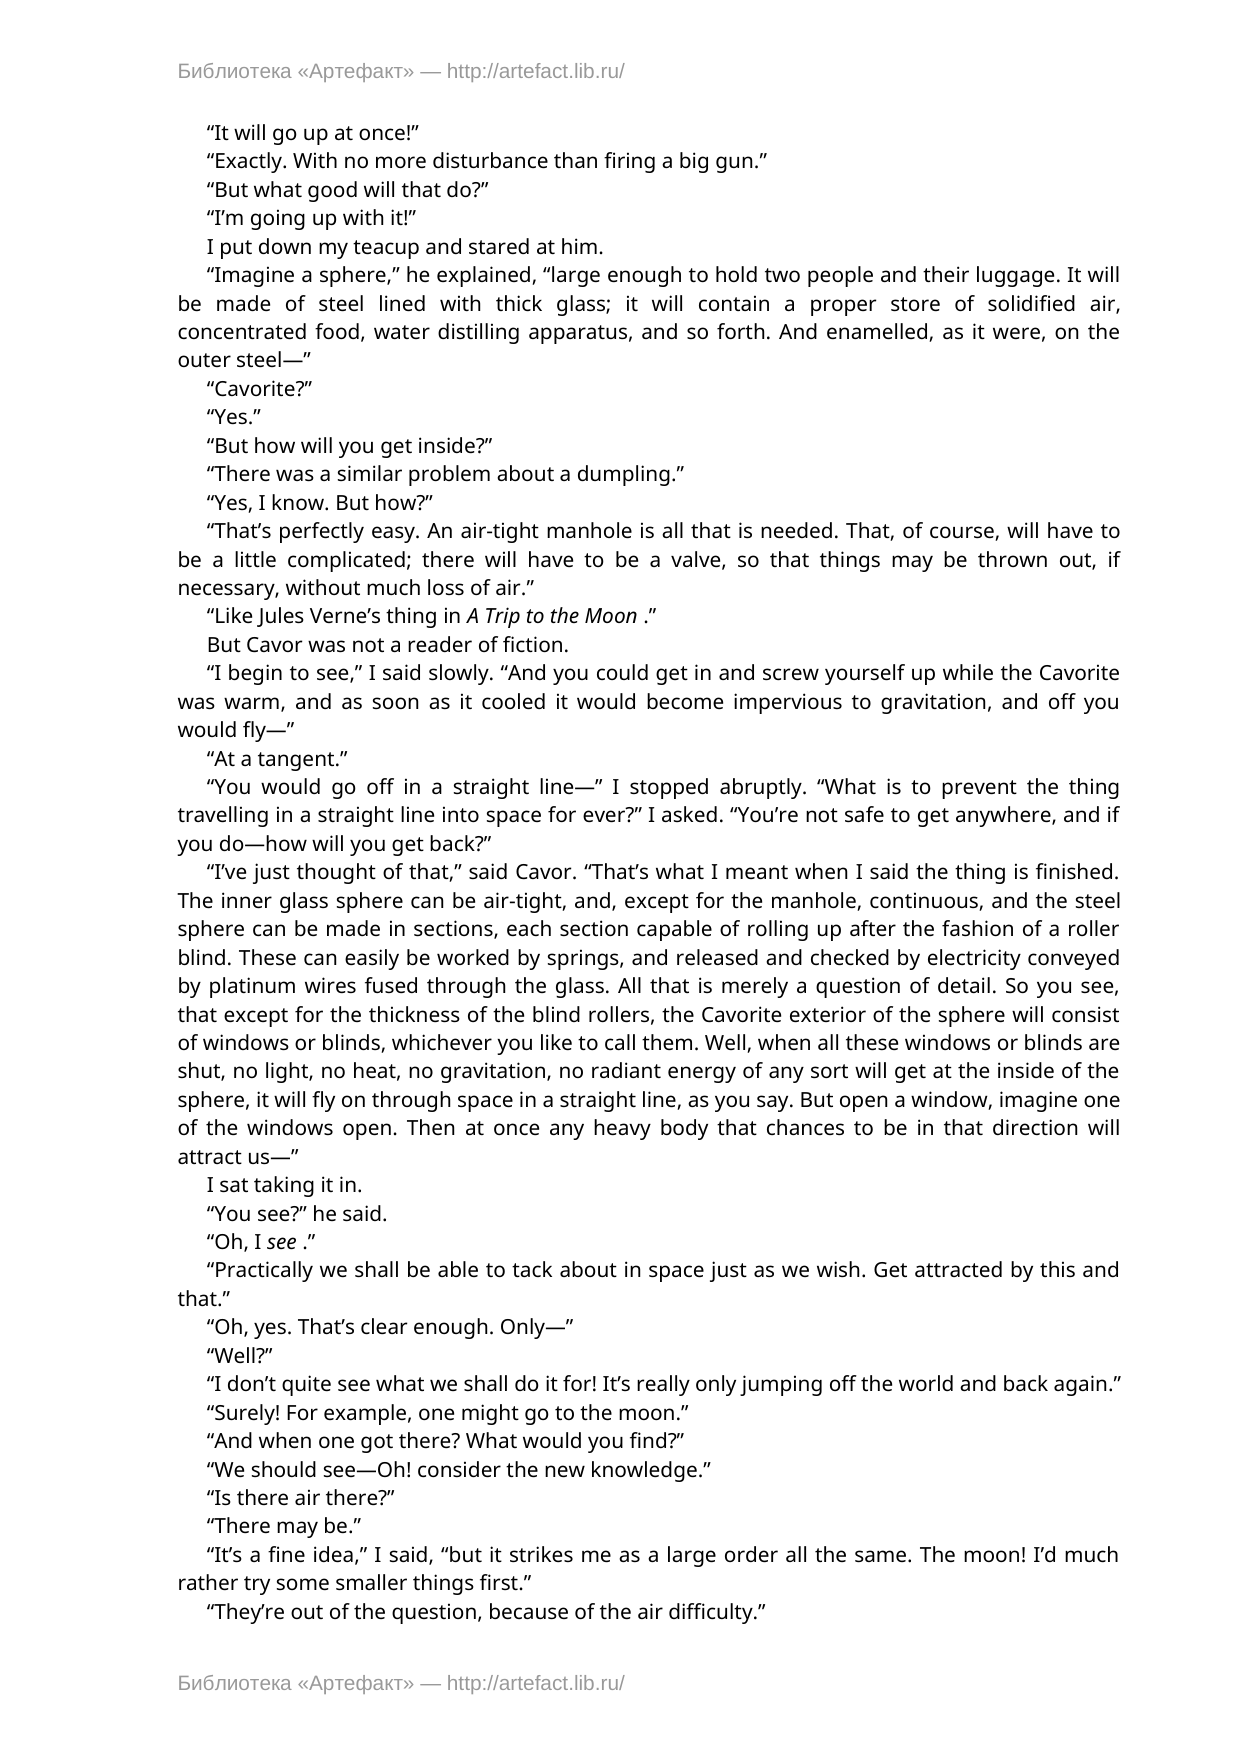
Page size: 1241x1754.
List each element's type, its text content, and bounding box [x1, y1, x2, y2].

text “Imagine a sphere,” he explained, “large enough to hold two people and their luggage. It will be made of steel lined with thick glass; it will contain a proper store of solidified air, concentrated food, water distilling apparatus, and so forth. And enamelled, as it were, on the outer steel—” [177, 260, 1122, 374]
text “And when one got there? What would you find?” [177, 1426, 1122, 1455]
text “I begin to see,” I said slowly. “And you could get in and screw yourself up while the Cavorite was warm, and as soon as it cooled it would become impervious to gravitation, and off you would fly—” [177, 658, 1122, 744]
text “That’s perfectly easy. An air-tight manhole is all that is needed. That, of course, will have to be a little complicated; there will have to be a valve, so that things may be thrown out, if necessary, without much loss of air.” [177, 516, 1122, 602]
text “Surely! For example, one might go to the moon.” [177, 1398, 1122, 1426]
text “Oh, yes. That’s clear enough. Only—” [177, 1312, 1122, 1341]
text “Practically we shall be able to tack about in space just as we wish. Get attracted by this and that.” [177, 1256, 1122, 1312]
text “Oh, I see .” [177, 1227, 1122, 1256]
text But Cavor was not a reader of fiction. [177, 630, 1122, 658]
text “There was a similar problem about a dumpling.” [177, 459, 1122, 488]
text “At a tangent.” [177, 744, 1122, 772]
text “You see?” he said. [177, 1199, 1122, 1227]
text “There may be.” [177, 1512, 1122, 1540]
text “But how will you get inside?” [177, 431, 1122, 459]
text “It will go up at once!” [177, 118, 1122, 147]
text “They’re out of the question, because of the air difficulty.” [177, 1597, 1122, 1625]
text “I’ve just thought of that,” said Cavor. “That’s what I meant when I said the thing is finished. The inner glass sphere can be air-tight, and, except for the manhole, continuous, and the steel sphere can be made in sections, each section capable of rolling up after the fashion of a roller blind. These can easily be worked by springs, and released and checked by electricity conveyed by platinum wires fused through the glass. All that is merely a question of detail. So you see, that except for the thickness of the blind rollers, the Cavorite exterior of the sphere will consist of windows or blinds, whichever you like to call them. Well, when all these windows or blinds are shut, no light, no heat, no gravitation, no radiant energy of any sort will get at the inside of the sphere, it will fly on through space in a straight line, as you say. But open a window, imagine one of the windows open. Then at once any heavy body that chances to be in that direction will attract us—” [177, 857, 1122, 1170]
text “It’s a fine idea,” I said, “but it strikes me as a large order all the same. The moon! I’d much rather try some smaller things first.” [177, 1540, 1122, 1597]
text “Yes.” [177, 402, 1122, 431]
text “We should see—Oh! consider the new knowledge.” [177, 1455, 1122, 1483]
text “Is there air there?” [177, 1483, 1122, 1512]
text “I’m going up with it!” [177, 203, 1122, 232]
text I sat taking it in. [177, 1170, 1122, 1199]
text “Exactly. With no more disturbance than firing a big gun.” [177, 147, 1122, 175]
text “Cavorite?” [177, 374, 1122, 402]
text “I don’t quite see what we shall do it for! It’s really only jumping off the world and back again.” [177, 1369, 1122, 1398]
text “But what good will that do?” [177, 175, 1122, 203]
text “You would go off in a straight line—” I stopped abruptly. “What is to prevent the thing travelling in a straight line into space for ever?” I asked. “You’re not safe to get anywhere, and if you do—how will you get back?” [177, 772, 1122, 857]
text I put down my teacup and stared at him. [177, 232, 1122, 260]
text “Yes, I know. But how?” [177, 488, 1122, 516]
text “Well?” [177, 1341, 1122, 1369]
text “Like Jules Verne’s thing in A Trip to the Moon .” [177, 602, 1122, 630]
